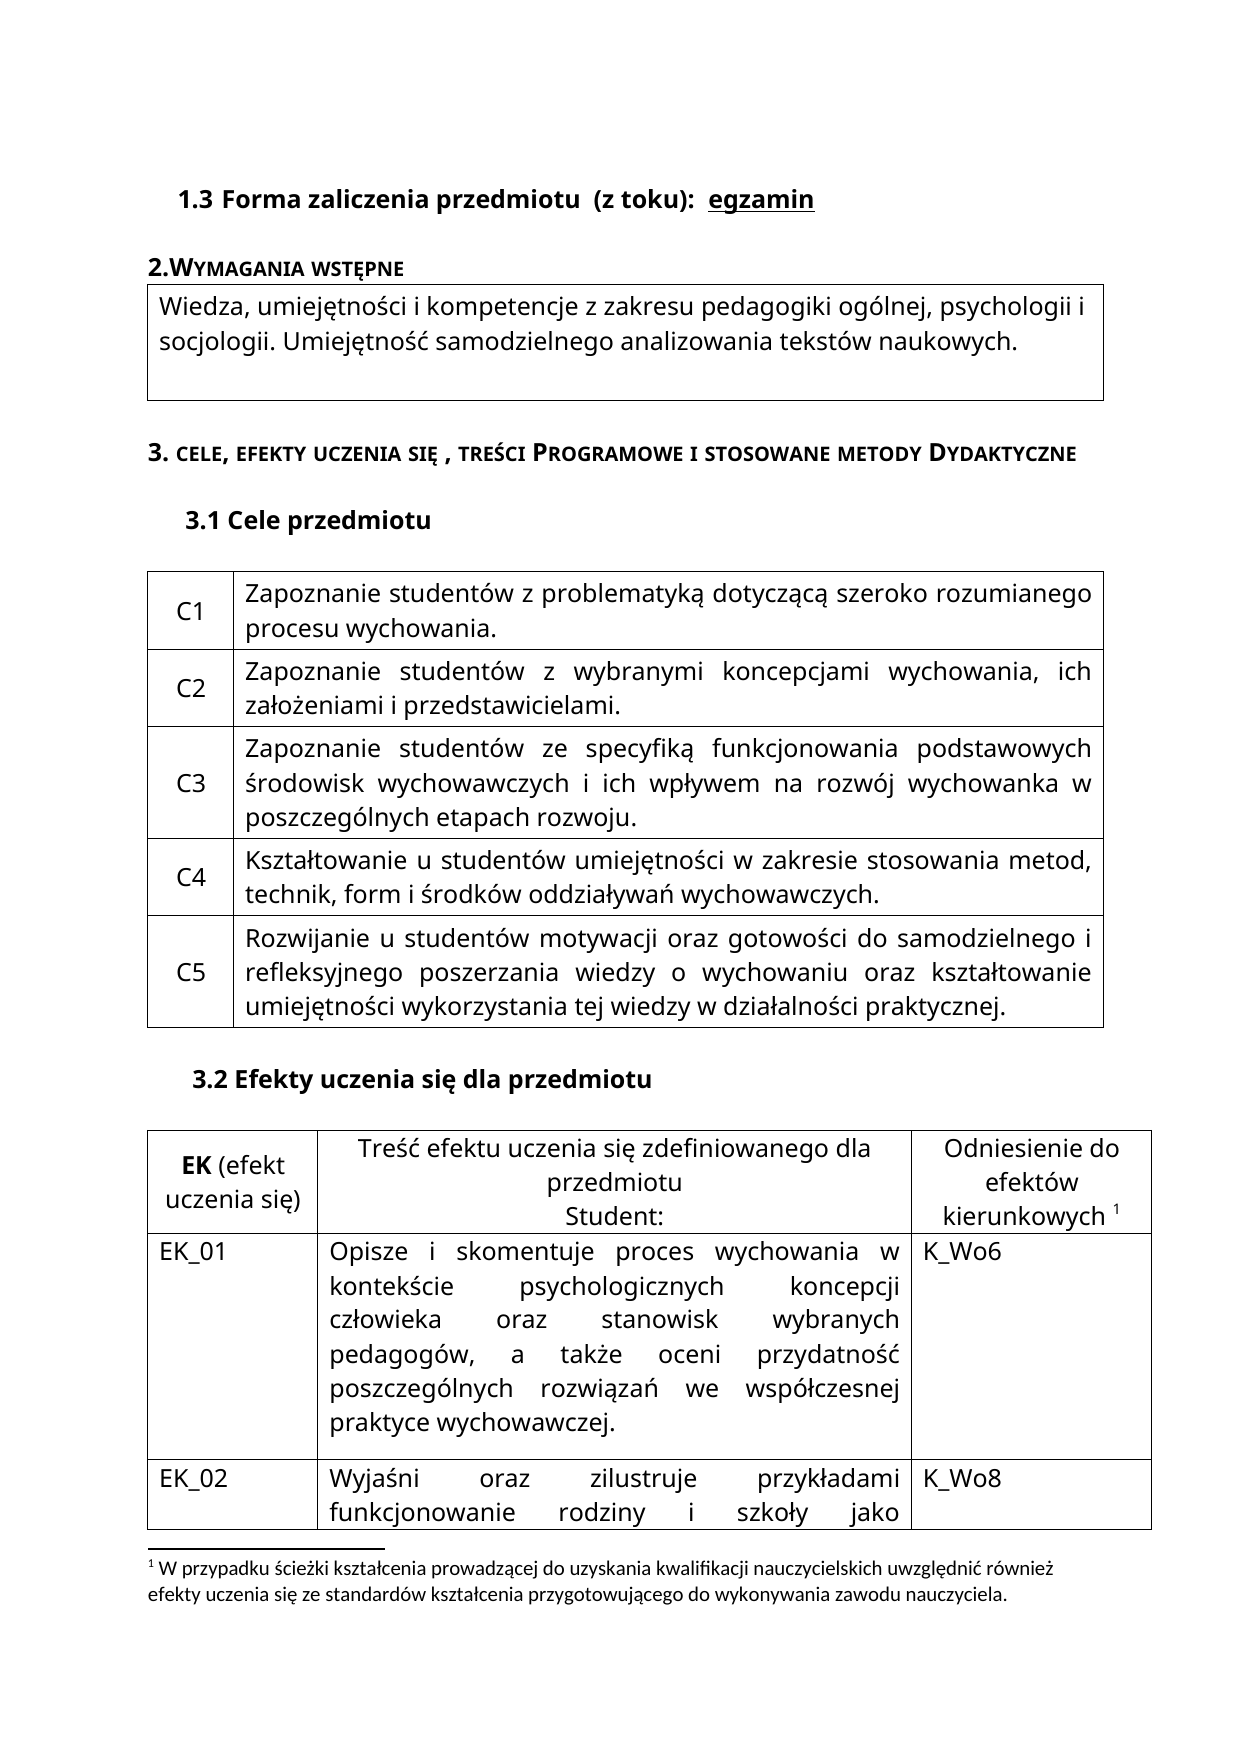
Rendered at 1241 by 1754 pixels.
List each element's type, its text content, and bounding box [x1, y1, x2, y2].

table_cell C4 [148, 839, 233, 915]
table_cell C3 [148, 727, 233, 837]
text 3. cele, efekty uczenia się , treści Programowe i stosowane metody Dydaktyczne [148, 435, 1093, 469]
table_cell Kształtowanie u studentów umiejętności w zakresie stosowania metod, technik, form i środków oddziaływań wychowawczych. [234, 839, 1103, 915]
table_header Treść efektu uczenia się zdefiniowanego dla przedmiotu Student: [318, 1131, 911, 1233]
table_header C1 [148, 572, 233, 648]
table_cell Opisze i skomentuje proces wychowania w kontekście psychologicznych koncepcji człowieka oraz stanowisk wybranych pedagogów, a także oceni przydatność poszczególnych rozwiązań we współczesnej praktyce wychowawczej. [318, 1234, 911, 1459]
text 3.2 Efekty uczenia się dla przedmiotu [192, 1062, 1093, 1096]
table_header EK (efekt uczenia się) [148, 1131, 317, 1233]
table_cell Zapoznanie studentów ze specyfiką funkcjonowania podstawowych środowisk wychowawczych i ich wpływem na rozwój wychowanka w poszczególnych etapach rozwoju. [234, 727, 1103, 837]
table_cell C2 [148, 650, 233, 726]
table_cell K_Wo8 [912, 1460, 1151, 1528]
table_header Wiedza, umiejętności i kompetencje z zakresu pedagogiki ogólnej, psychologii i socjologii. Umiejętność samodzielnego analizowania tekstów naukowych. [148, 285, 1103, 399]
table_cell Zapoznanie studentów z wybranymi koncepcjami wychowania, ich założeniami i przedstawicielami. [234, 650, 1103, 726]
table_cell K_Wo6 [912, 1234, 1151, 1459]
table_cell EK_01 [148, 1234, 317, 1459]
text 2.Wymagania wstępne [148, 250, 1093, 284]
text 1.3 Forma zaliczenia przedmiotu (z toku): egzamin [177, 182, 1093, 216]
table_cell C5 [148, 916, 233, 1027]
text 3.1 Cele przedmiotu [185, 503, 1093, 537]
table_cell EK_02 [148, 1460, 317, 1528]
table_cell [318, 1460, 911, 1528]
table_cell Rozwijanie u studentów motywacji oraz gotowości do samodzielnego i refleksyjnego poszerzania wiedzy o wychowaniu oraz kształtowanie umiejętności wykorzystania tej wiedzy w działalności praktycznej. [234, 916, 1103, 1027]
table_header Zapoznanie studentów z problematyką dotyczącą szeroko rozumianego procesu wychowania. [234, 572, 1103, 648]
table_header Odniesienie do efektów kierunkowych [912, 1131, 1151, 1233]
